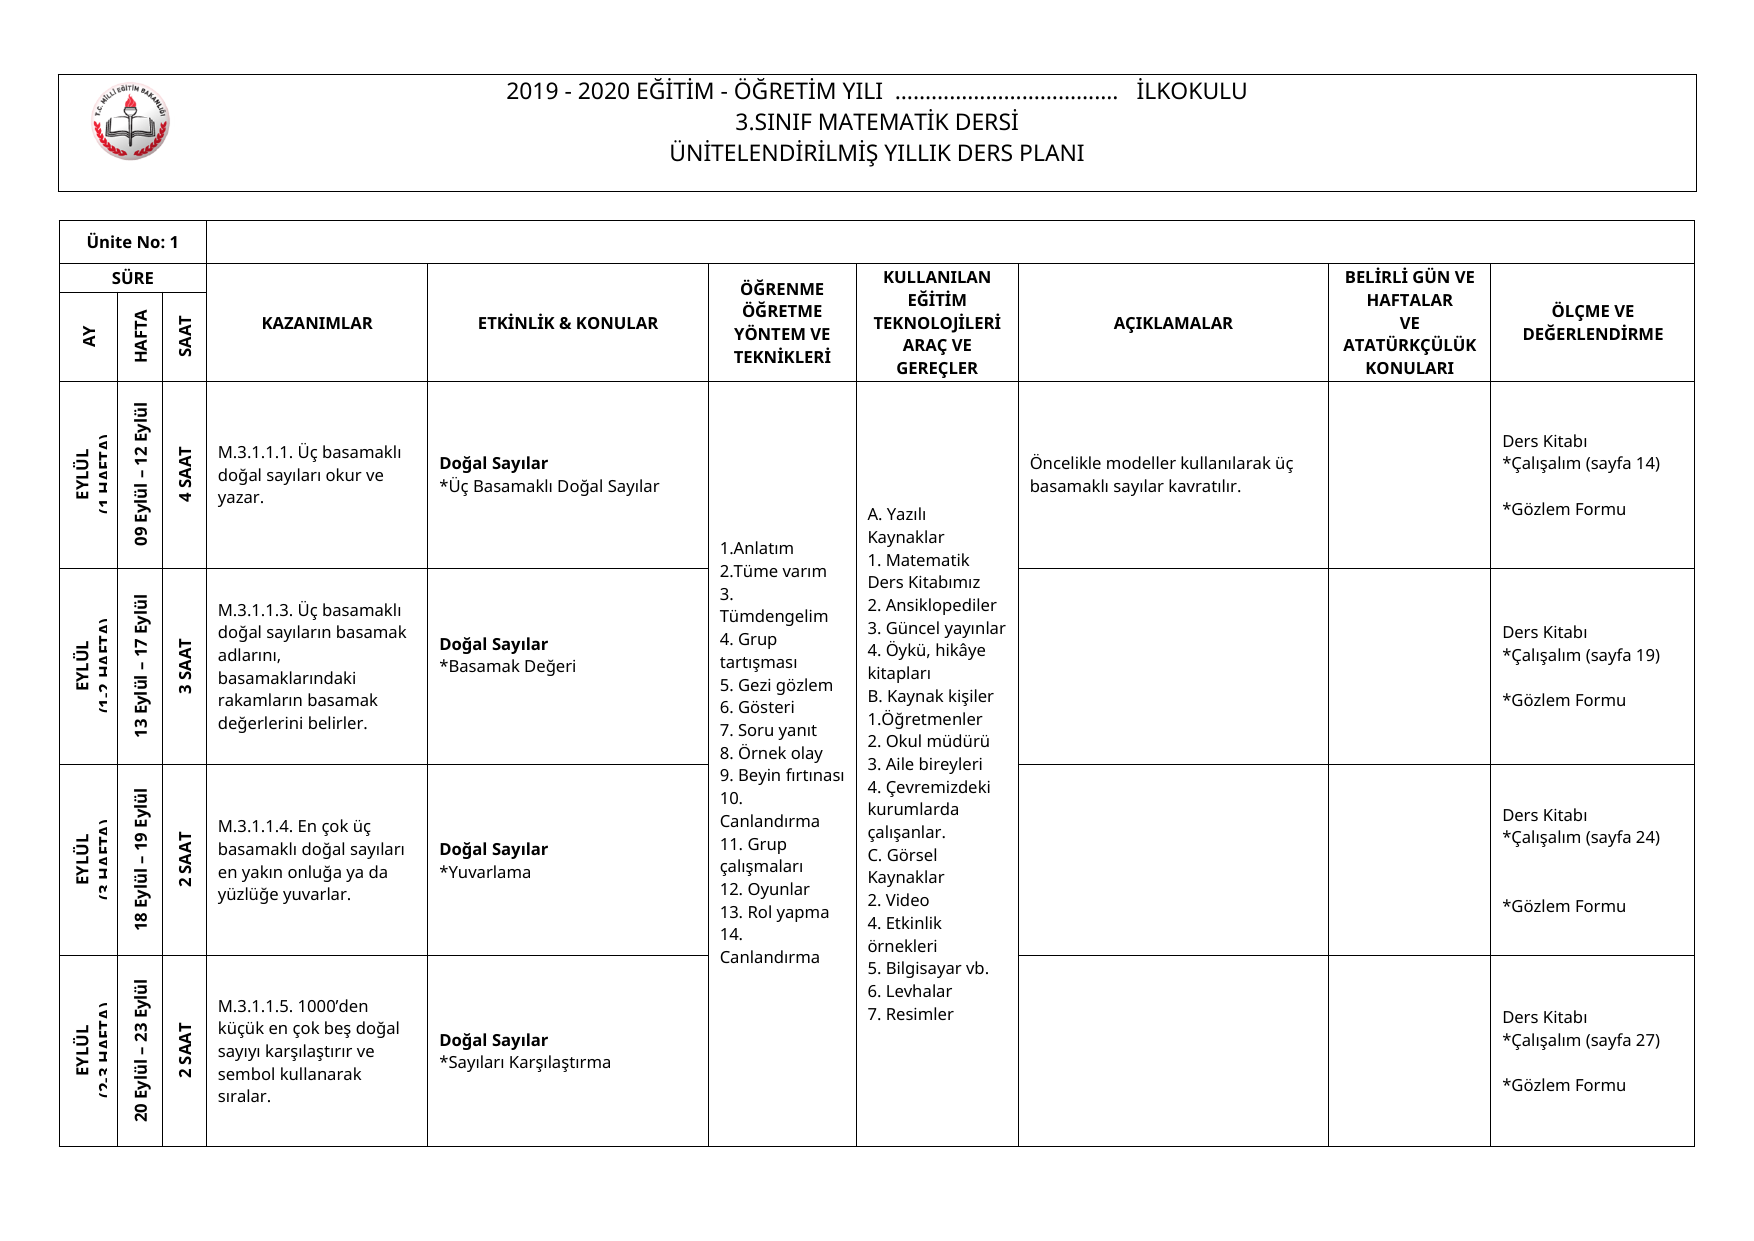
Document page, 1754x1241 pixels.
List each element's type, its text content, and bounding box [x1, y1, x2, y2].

table_cell 09 Eylül – 12 Eylül [118, 382, 162, 567]
table_cell M.3.1.1.5. 1000’den küçük en çok beş doğal sayıyı karşılaştırır ve sembol kullanarak sıralar. [207, 956, 427, 1146]
table_cell [1019, 569, 1328, 764]
table_cell 18 Eylül – 19 Eylül [118, 765, 162, 955]
table_cell [1329, 382, 1490, 567]
picture [85, 77, 175, 167]
table_cell AY [60, 293, 117, 381]
table_cell ETKİNLİK & KONULAR [428, 264, 708, 381]
table_cell SAAT [163, 293, 206, 381]
table_cell AÇIKLAMALAR [1019, 264, 1328, 381]
table_cell Doğal Sayılar *Sayıları Karşılaştırma [428, 956, 708, 1146]
table_cell Doğal Sayılar *Basamak Değeri [428, 569, 708, 764]
table_cell HAFTA [118, 293, 162, 381]
table_cell 2 SAAT [163, 956, 206, 1146]
table_cell Doğal Sayılar *Üç Basamaklı Doğal Sayılar [428, 382, 708, 567]
table_cell A. Yazılı Kaynaklar 1. Matematik Ders Kitabımız 2. Ansiklopediler 3. Güncel yayınlar 4. Öykü, hikâye kitapları B. Kaynak kişiler 1.Öğretmenler 2. Okul müdürü 3. Aile bireyleri 4. Çevremizdeki kurumlarda çalışanlar. C. Görsel Kaynaklar 2. Video 4. Etkinlik örnekleri 5. Bilgisayar vb. 6. Levhalar 7. Resimler [857, 382, 1018, 1146]
table_cell Ders Kitabı *Çalışalım (sayfa 19) *Gözlem Formu [1491, 569, 1694, 764]
table_cell 4 SAAT [163, 382, 206, 567]
table_cell [1019, 956, 1328, 1146]
table_cell Ders Kitabı *Çalışalım (sayfa 27) *Gözlem Formu [1491, 956, 1694, 1146]
table_header Ünite No: 1 [60, 221, 206, 263]
table_cell EYLÜL (2-3.HAFTA) [60, 956, 117, 1146]
table_cell 13 Eylül – 17 Eylül [118, 569, 162, 764]
table_cell ÖLÇME VE DEĞERLENDİRME [1491, 264, 1694, 381]
table_cell M.3.1.1.3. Üç basamaklı doğal sayıların basamak adlarını, basamaklarındaki rakamların basamak değerlerini belirler. [207, 569, 427, 764]
table_cell EYLÜL (1-2.HAFTA) [60, 569, 117, 764]
table_cell M.3.1.1.1. Üç basamaklı doğal sayıları okur ve yazar. [207, 382, 427, 567]
table_cell SÜRE [60, 264, 206, 292]
table_cell EYLÜL (3.HAFTA) [60, 765, 117, 955]
table_cell [1329, 569, 1490, 764]
table_cell EYLÜL (1.HAFTA) [60, 382, 117, 567]
table_cell 1.Anlatım 2.Tüme varım 3. Tümdengelim 4. Grup tartışması 5. Gezi gözlem 6. Gösteri 7. Soru yanıt 8. Örnek olay 9. Beyin fırtınası 10. Canlandırma 11. Grup çalışmaları 12. Oyunlar 13. Rol yapma 14. Canlandırma [709, 382, 856, 1146]
table_header [207, 221, 1694, 263]
table_cell Ders Kitabı *Çalışalım (sayfa 24) *Gözlem Formu [1491, 765, 1694, 955]
table_cell Ders Kitabı *Çalışalım (sayfa 14) *Gözlem Formu [1491, 382, 1694, 567]
table_cell BELİRLİ GÜN VE HAFTALAR VE ATATÜRKÇÜLÜK KONULARI [1329, 264, 1490, 381]
table_cell 20 Eylül – 23 Eylül [118, 956, 162, 1146]
table_cell Doğal Sayılar *Yuvarlama [428, 765, 708, 955]
table_cell KAZANIMLAR [207, 264, 427, 381]
table_cell M.3.1.1.4. En çok üç basamaklı doğal sayıları en yakın onluğa ya da yüzlüğe yuvarlar. [207, 765, 427, 955]
table_cell Öncelikle modeller kullanılarak üç basamaklı sayılar kavratılır. [1019, 382, 1328, 567]
table_cell ÖĞRENME ÖĞRETME YÖNTEM VE TEKNİKLERİ [709, 264, 856, 381]
table_cell 3 SAAT [163, 569, 206, 764]
table_cell [1329, 765, 1490, 955]
table_cell KULLANILAN EĞİTİM TEKNOLOJİLERİ ARAÇ VE GEREÇLER [857, 264, 1018, 381]
table_cell [1019, 765, 1328, 955]
table_cell 2 SAAT [163, 765, 206, 955]
table_cell [1329, 956, 1490, 1146]
